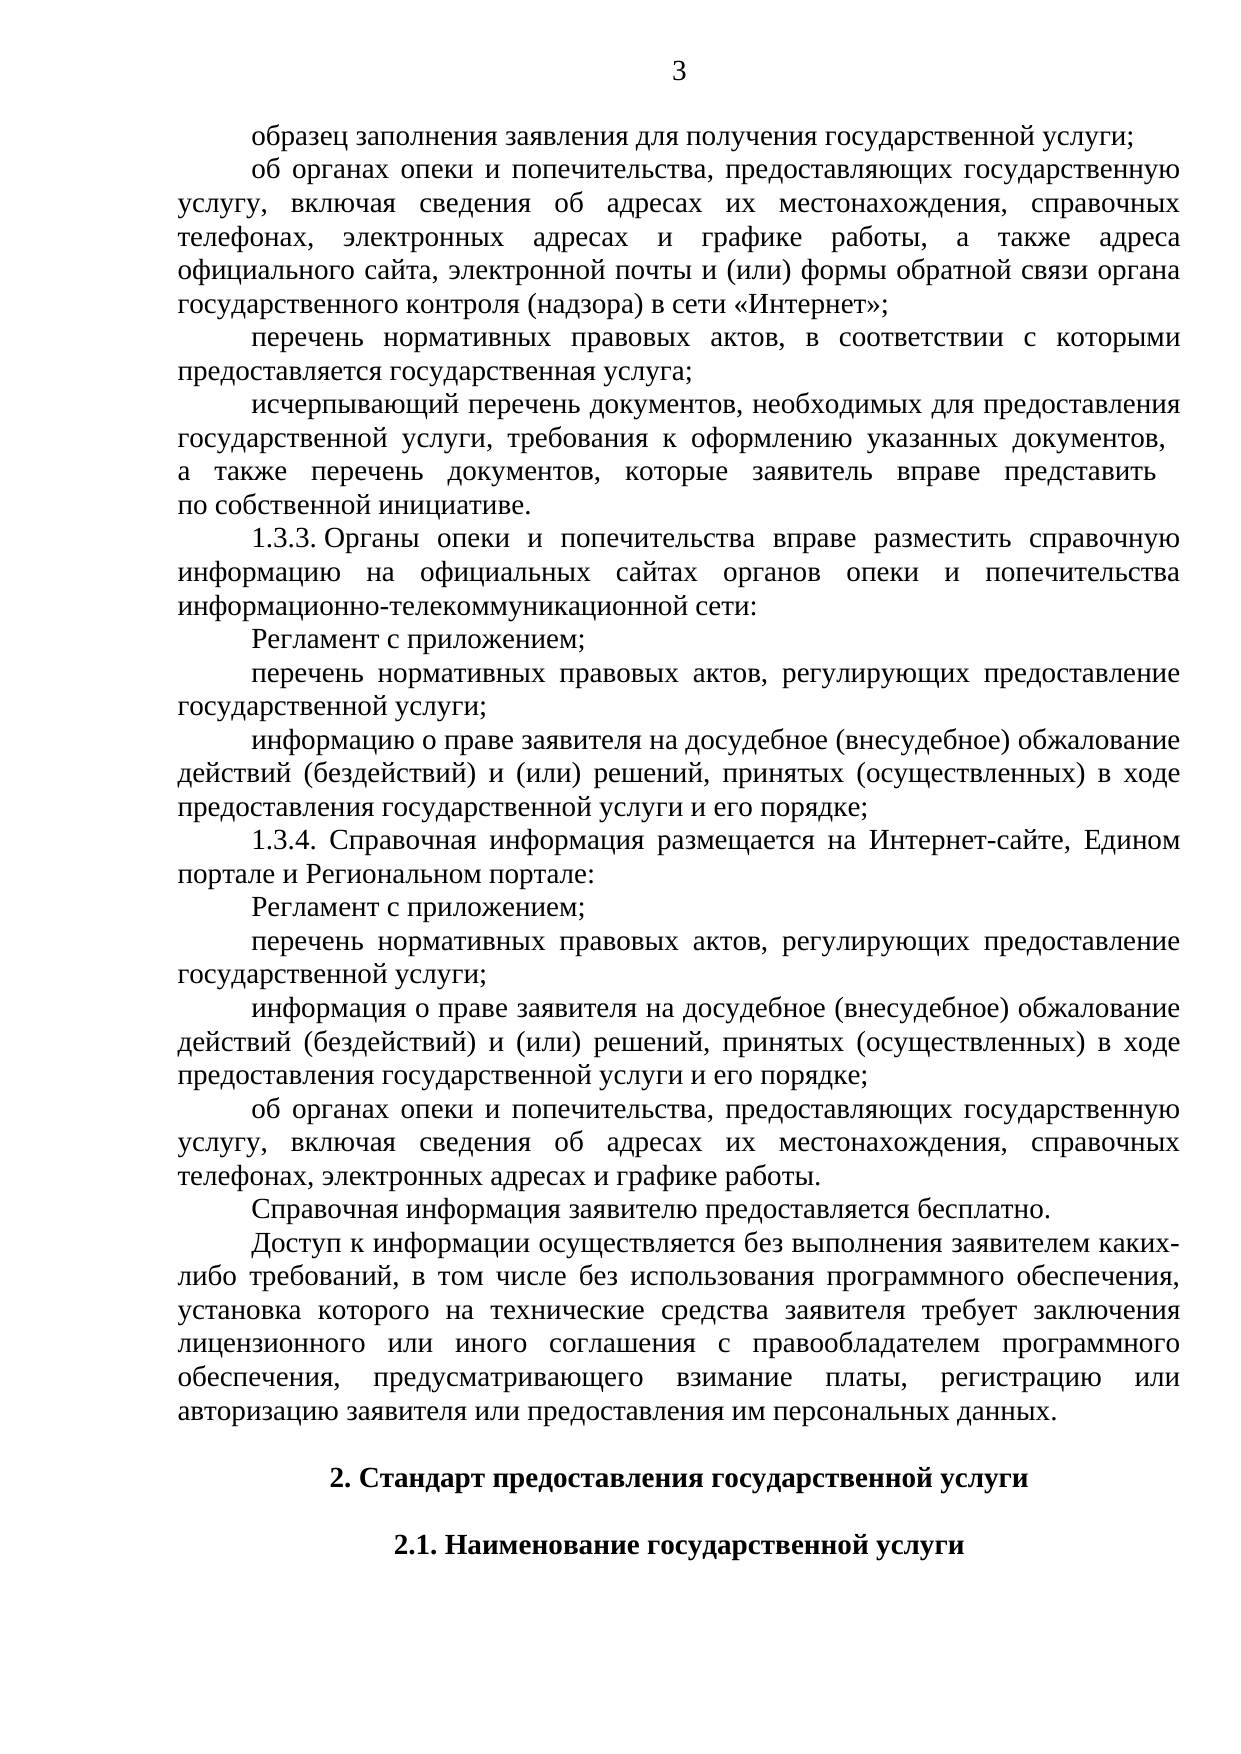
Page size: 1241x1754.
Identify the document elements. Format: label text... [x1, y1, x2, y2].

text Регламент с приложением; [177, 889, 1181, 923]
text об органах опеки и попечительства, предоставляющих государственную услугу, включая сведения об адресах их местонахождения, справочных телефонах, электронных адресах и графике работы. [177, 1091, 1181, 1191]
text исчерпывающий перечень документов, необходимых для предоставления государственной услуги, требования к оформлению указанных документов, а также перечень документов, которые заявитель вправе представить по собственной инициативе. [177, 386, 1181, 521]
text об органах опеки и попечительства, предоставляющих государственную услугу, включая сведения об адресах их местонахождения, справочных телефонах, электронных адресах и графике работы, а также адреса официального сайта, электронной почты и (или) формы обратной связи органа государственного контроля (надзора) в сети «Интернет»; [177, 152, 1181, 319]
text Регламент с приложением; [177, 621, 1181, 655]
text 1.3.4. Справочная информация размещается на Интернет-сайте, Едином портале и Региональном портале: [177, 822, 1181, 889]
text Справочная информация заявителю предоставляется бесплатно. [177, 1191, 1181, 1225]
text информация о праве заявителя на досудебное (внесудебное) обжалование действий (бездействий) и (или) решений, принятых (осуществленных) в ходе предоставления государственной услуги и его порядке; [177, 990, 1181, 1091]
text перечень нормативных правовых актов, регулирующих предоставление государственной услуги; [177, 655, 1181, 722]
text Доступ к информации осуществляется без выполнения заявителем каких-либо требований, в том числе без использования программного обеспечения, установка которого на технические средства заявителя требует заключения лицензионного или иного соглашения с правообладателем программного обеспечения, предусматривающего взимание платы, регистрацию или авторизацию заявителя или предоставления им персональных данных. [177, 1225, 1181, 1426]
text образец заполнения заявления для получения государственной услуги; [177, 118, 1181, 152]
text перечень нормативных правовых актов, регулирующих предоставление государственной услуги; [177, 923, 1181, 990]
text 2.1. Наименование государственной услуги [177, 1527, 1181, 1560]
text перечень нормативных правовых актов, в соответствии с которыми предоставляется государственная услуга; [177, 319, 1181, 386]
text информацию о праве заявителя на досудебное (внесудебное) обжалование действий (бездействий) и (или) решений, принятых (осуществленных) в ходе предоставления государственной услуги и его порядке; [177, 722, 1181, 822]
text 2. Стандарт предоставления государственной услуги [177, 1460, 1181, 1493]
text 1.3.3. Органы опеки и попечительства вправе разместить справочную информацию на официальных сайтах органов опеки и попечительства информационно-телекоммуникационной сети: [177, 521, 1181, 621]
